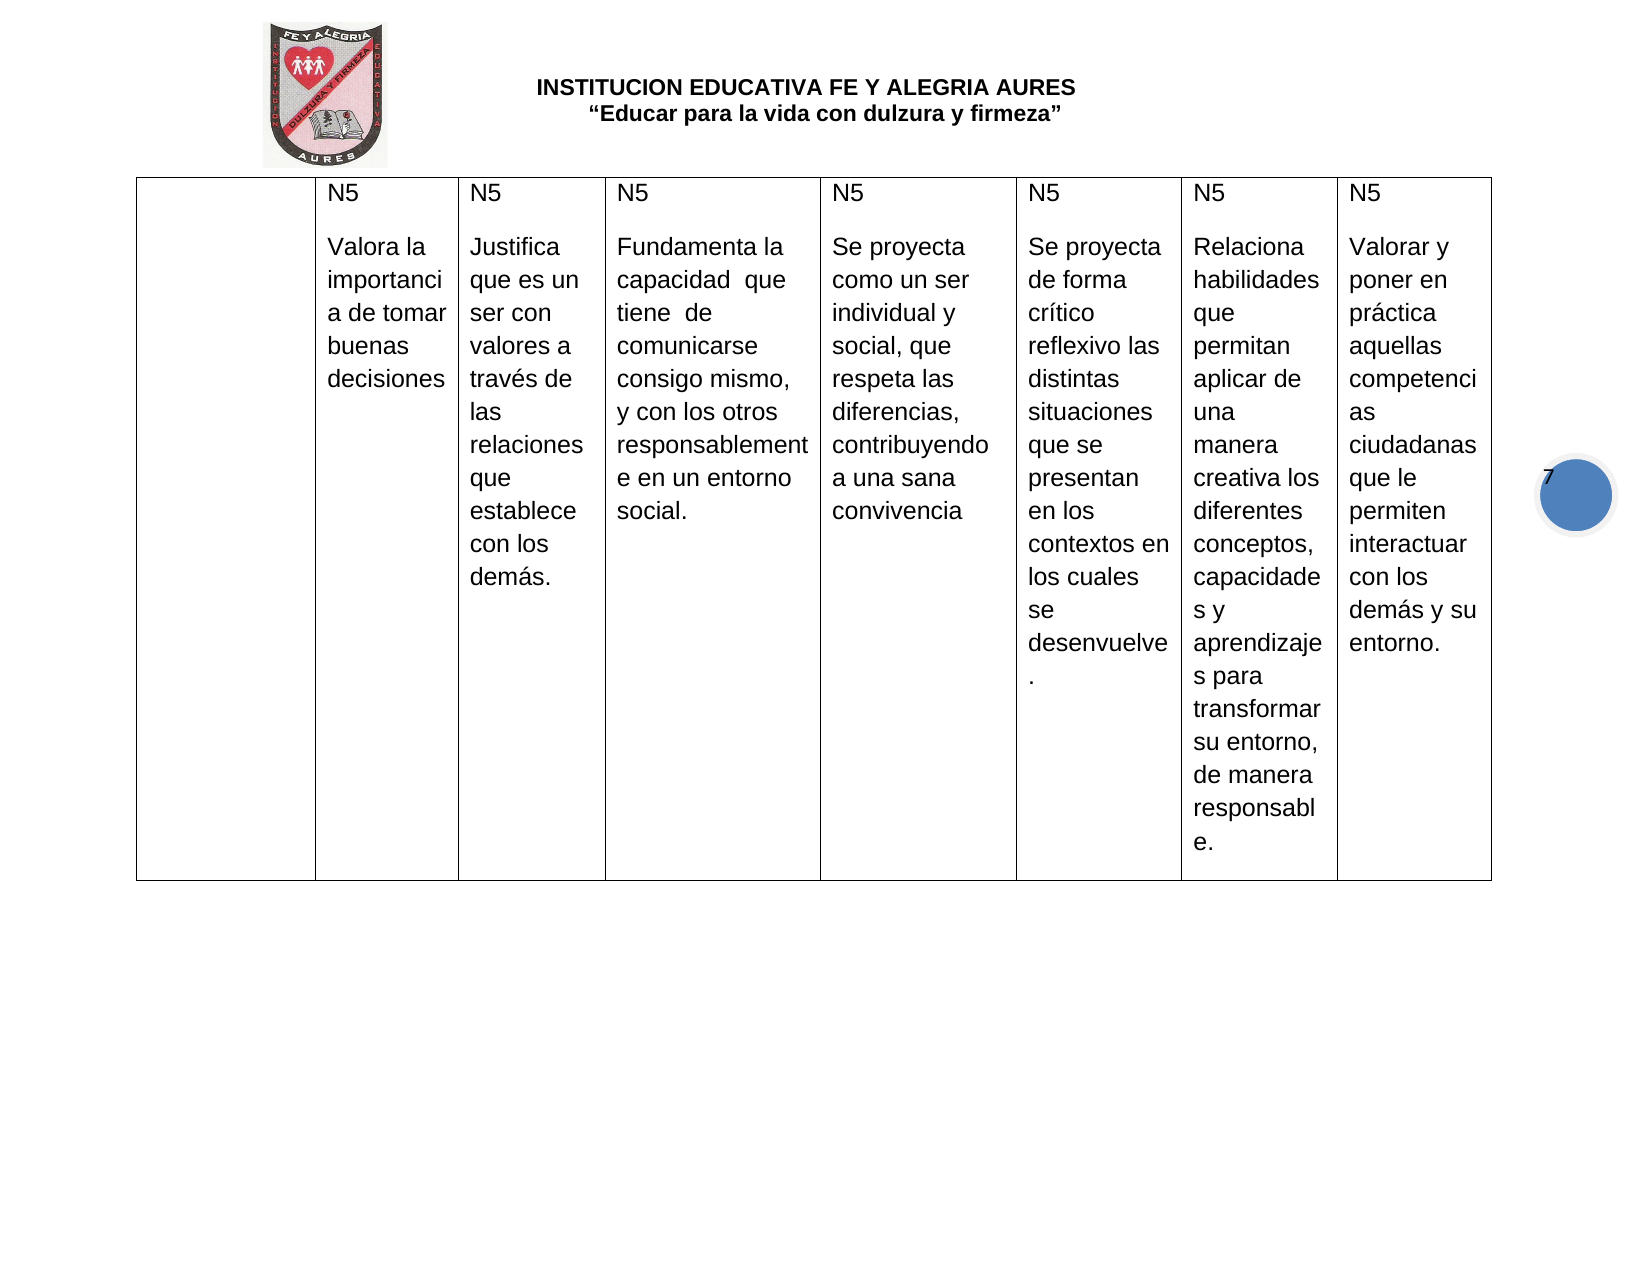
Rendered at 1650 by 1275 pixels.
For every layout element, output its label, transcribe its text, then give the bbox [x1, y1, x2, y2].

table_cell N5 Se proyecta de forma crítico reflexivo las distintas situaciones que se presentan en los contextos en los cuales se desenvuelve. [1017, 178, 1181, 880]
table_cell N5 Fundamenta la capacidad que tiene de comunicarse consigo mismo, y con los otros responsablemente en un entorno social. [606, 178, 820, 880]
table_cell N5 Valorar y poner en práctica aquellas competencias ciudadanas que le permiten interactuar con los demás y su entorno. [1338, 178, 1491, 880]
picture [262, 22, 388, 167]
table_cell N5 Justifica que es un ser con valores a través de las relaciones que establece con los demás. [459, 178, 605, 880]
table_cell N5 Valora la importancia de tomar buenas decisiones [316, 178, 458, 880]
table_cell N5 Se proyecta como un ser individual y social, que respeta las diferencias, contribuyendo a una sana convivencia [821, 178, 1016, 880]
table_cell N5 Relaciona habilidades que permitan aplicar de una manera creativa los diferentes conceptos, capacidades y aprendizajes para transformar su entorno, de manera responsable. [1182, 178, 1337, 880]
table_cell [137, 178, 315, 880]
